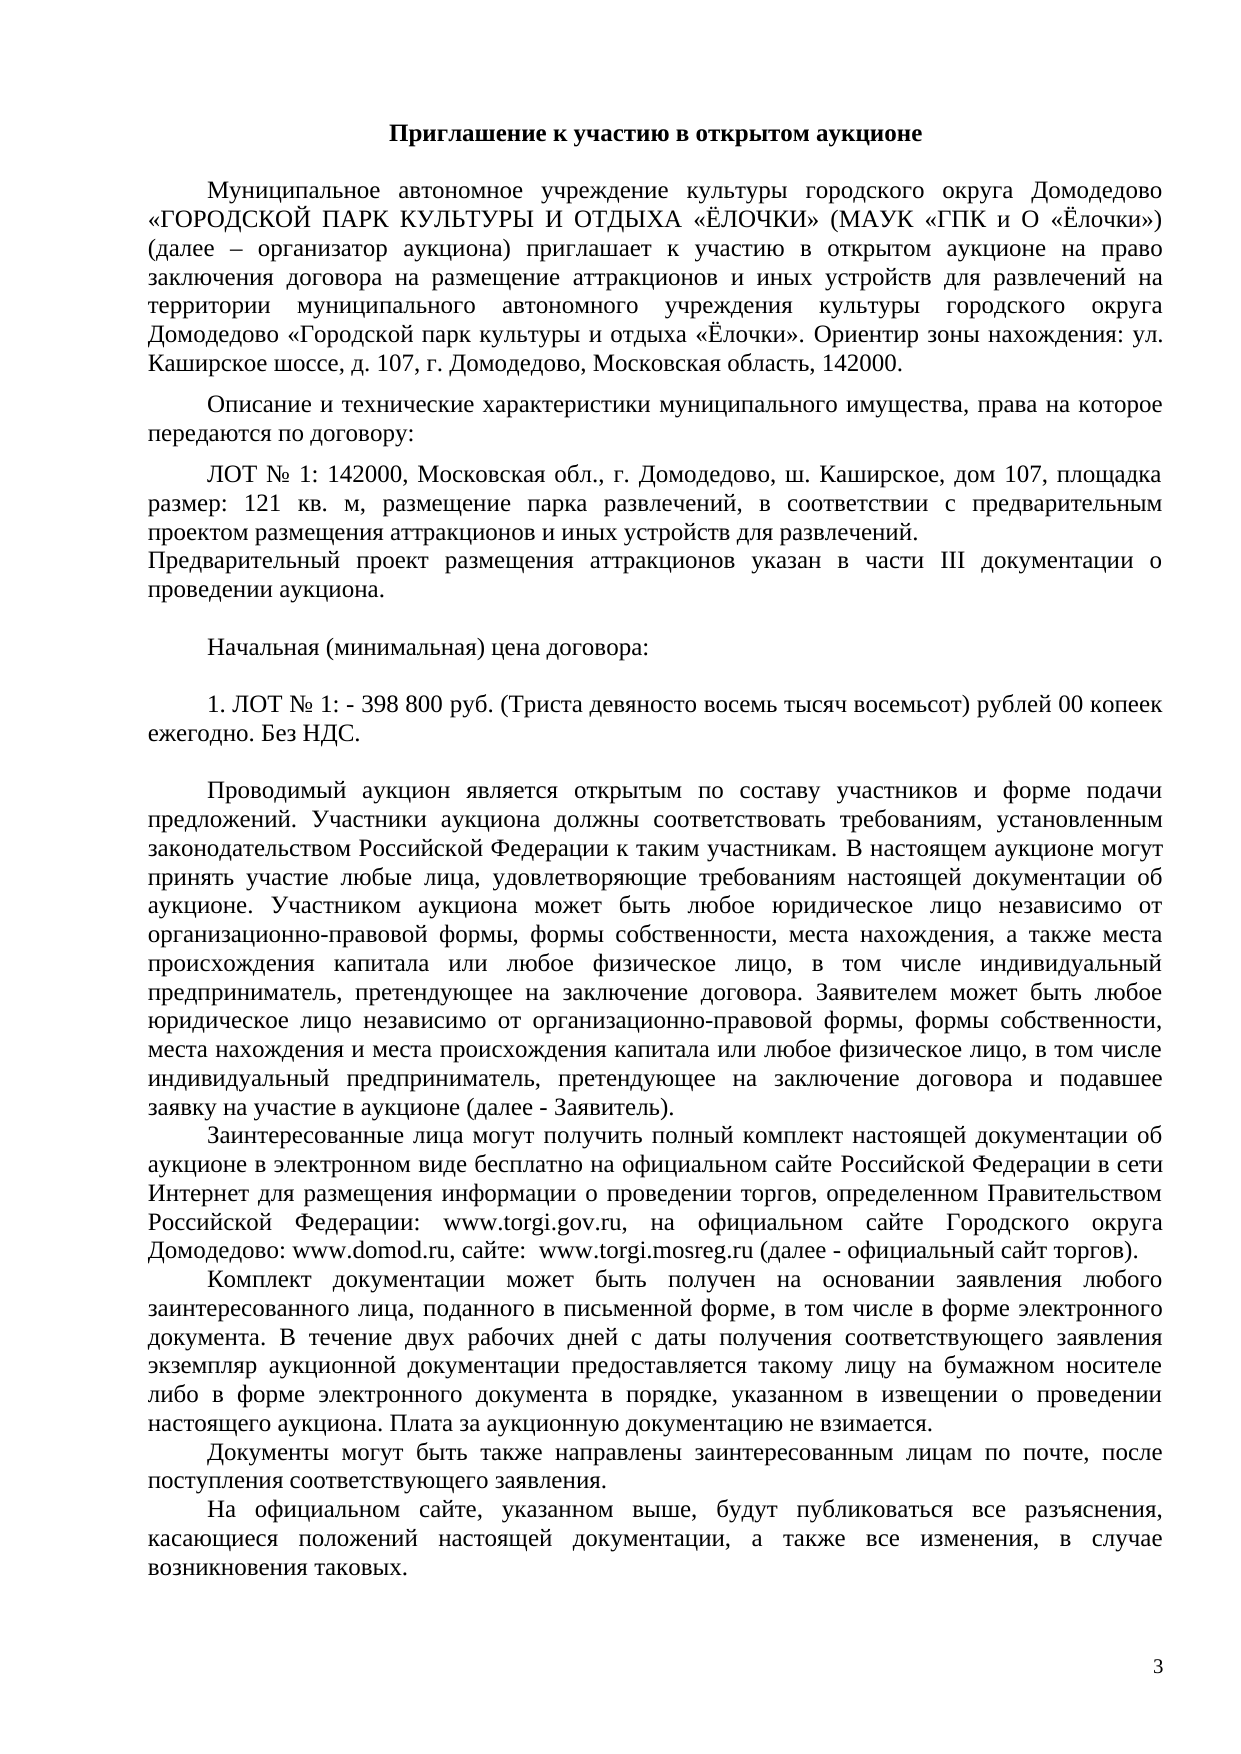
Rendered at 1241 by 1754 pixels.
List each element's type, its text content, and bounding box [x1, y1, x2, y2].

text Заинтересованные лица могут получить полный комплект настоящей документации об аукционе в электронном виде бесплатно на официальном сайте Российской Федерации в сети Интернет для размещения информации о проведении торгов, определенном Правительством Российской Федерации: www.torgi.gov.ru, на официальном сайте Городского округа Домодедово: www.domod.ru, сайте: www.torgi.mosreg.ru (далее - официальный сайт торгов). [148, 1121, 1163, 1264]
text 1. ЛОТ № 1: - 398 800 руб. (Триста девяносто восемь тысяч восемьсот) рублей 00 копеек ежегодно. Без НДС. [148, 689, 1163, 747]
text Муниципальное автономное учреждение культуры городского округа Домодедово «ГОРОДСКОЙ ПАРК КУЛЬТУРЫ И ОТДЫХА «ЁЛОЧКИ» (МАУК «ГПК и О «Ёлочки») (далее – организатор аукциона) приглашает к участию в открытом аукционе на право заключения договора на размещение аттракционов и иных устройств для развлечений на территории муниципального автономного учреждения культуры городского округа Домодедово «Городской парк культуры и отдыха «Ёлочки». Ориентир зоны нахождения: ул. Каширское шоссе, д. 107, г. Домодедово, Московская область, 142000. [148, 176, 1163, 377]
text Документы могут быть также направлены заинтересованным лицам по почте, после поступления соответствующего заявления. [148, 1437, 1163, 1494]
text Проводимый аукцион является открытым по составу участников и форме подачи предложений. Участники аукциона должны соответствовать требованиям, установленным законодательством Российской Федерации к таким участникам. В настоящем аукционе могут принять участие любые лица, удовлетворяющие требованиям настоящей документации об аукционе. Участником аукциона может быть любое юридическое лицо независимо от организационно-правовой формы, формы собственности, места нахождения, а также места происхождения капитала или любое физическое лицо, в том числе индивидуальный предприниматель, претендующее на заключение договора. Заявителем может быть любое юридическое лицо независимо от организационно-правовой формы, формы собственности, места нахождения и места происхождения капитала или любое физическое лицо, в том числе индивидуальный предприниматель, претендующее на заключение договора и подавшее заявку на участие в аукционе (далее - Заявитель). [148, 776, 1163, 1121]
text Комплект документации может быть получен на основании заявления любого заинтересованного лица, поданного в письменной форме, в том числе в форме электронного документа. В течение двух рабочих дней с даты получения соответствующего заявления экземпляр аукционной документации предоставляется такому лицу на бумажном носителе либо в форме электронного документа в порядке, указанном в извещении о проведении настоящего аукциона. Плата за аукционную документацию не взимается. [148, 1264, 1163, 1437]
text На официальном сайте, указанном выше, будут публиковаться все разъяснения, касающиеся положений настоящей документации, а также все изменения, в случае возникновения таковых. [148, 1494, 1163, 1581]
text Приглашение к участию в открытом аукционе [148, 118, 1163, 147]
list Начальная (минимальная) цена договора: [148, 632, 1163, 661]
text Предварительный проект размещения аттракционов указан в части III документации о проведении аукциона. [148, 546, 1163, 603]
text Описание и технические характеристики муниципального имущества, права на которое передаются по договору: [148, 389, 1163, 447]
text ЛОТ № 1: 142000, Московская обл., г. Домодедово, ш. Каширское, дом 107, площадка размер: 121 кв. м, размещение парка развлечений, в соответствии с предварительным проектом размещения аттракционов и иных устройств для развлечений. [148, 459, 1163, 546]
